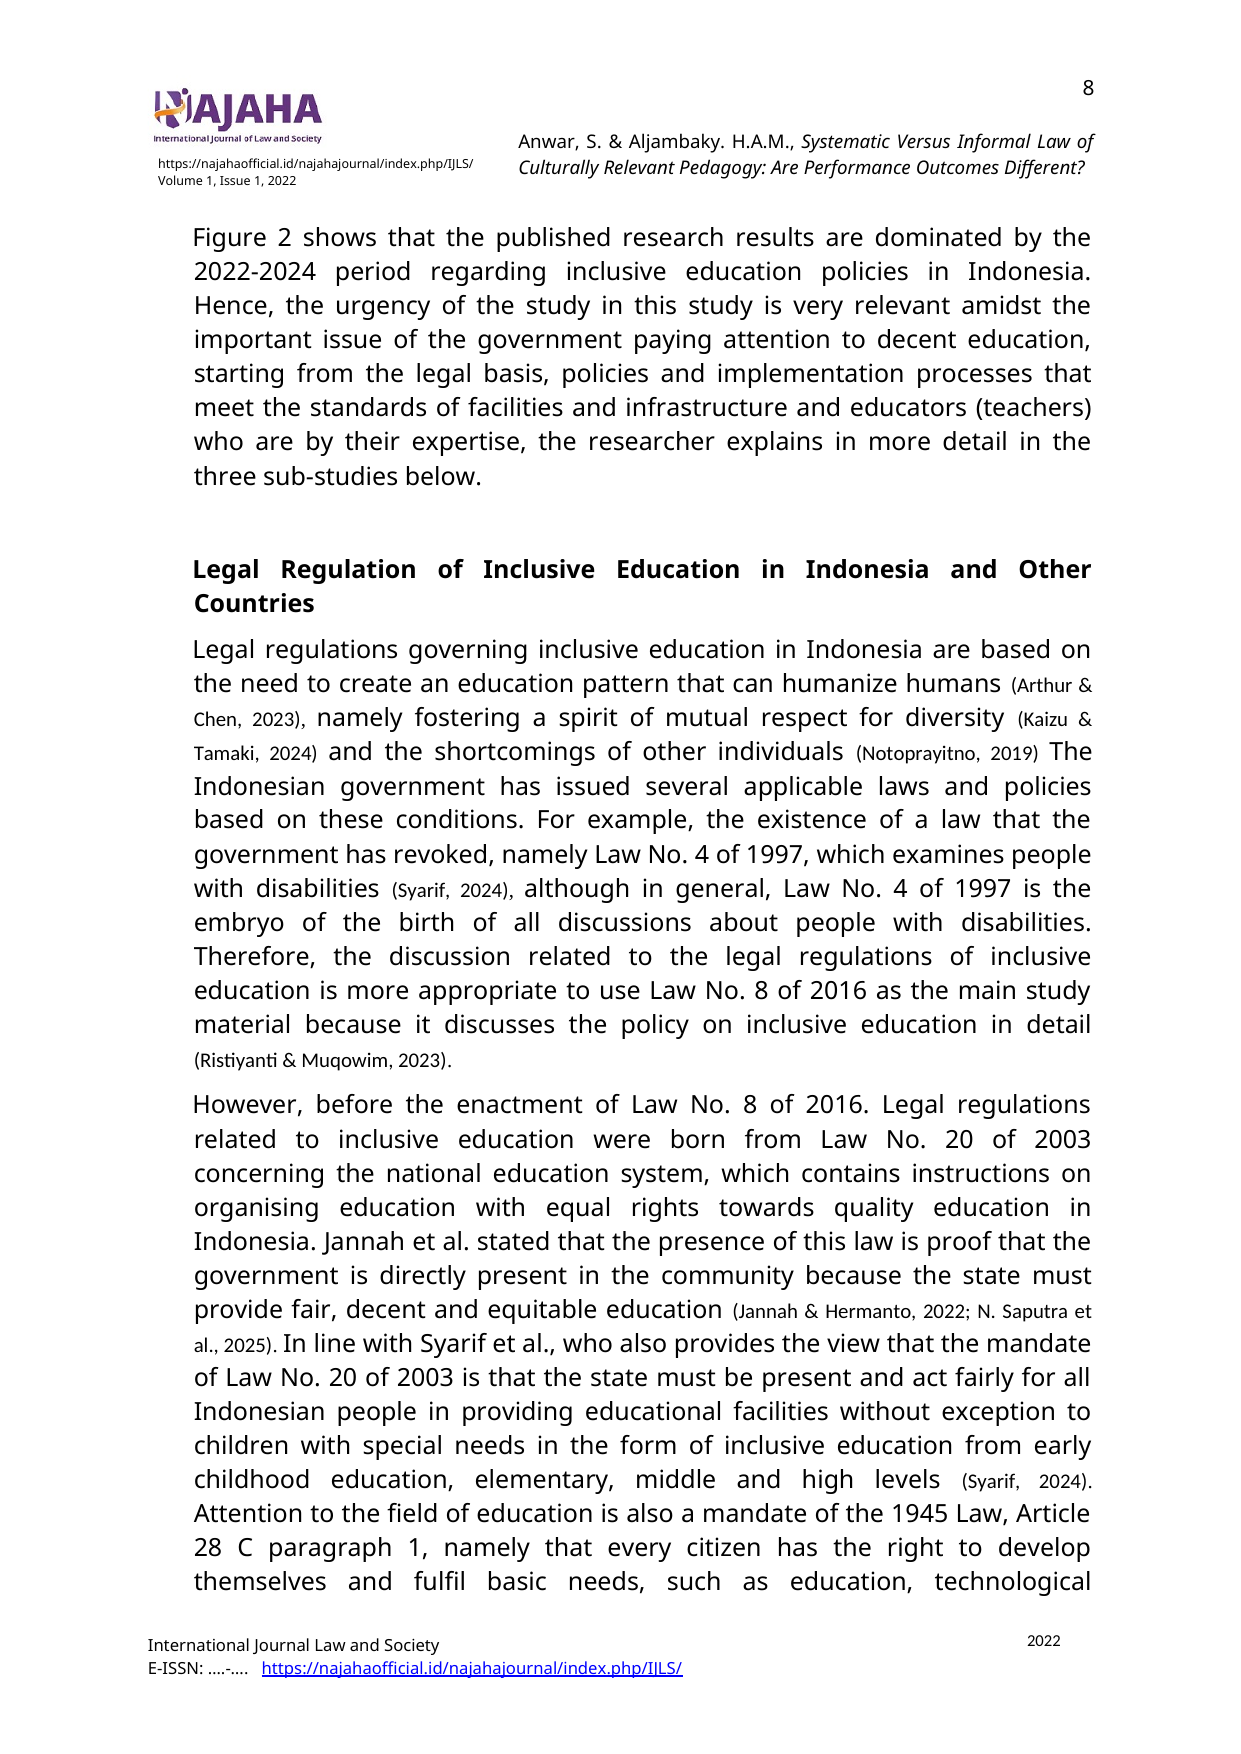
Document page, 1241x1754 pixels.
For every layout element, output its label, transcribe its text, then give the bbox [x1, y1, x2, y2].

text Legal Regulation of Inclusive Education in Indonesia and Other Countries [192, 551, 1093, 619]
text Legal regulations governing inclusive education in Indonesia are based on the need to create an education pattern that can humanize humans (Arthur & Chen, 2023), namely fostering a spirit of mutual respect for diversity (Kaizu & Tamaki, 2024) and the shortcomings of other individuals (Notoprayitno, 2019) The Indonesian government has issued several applicable laws and policies based on these conditions. For example, the existence of a law that the government has revoked, namely Law No. 4 of 1997, which examines people with disabilities (Syarif, 2024), although in general, Law No. 4 of 1997 is the embryo of the birth of all discussions about people with disabilities. Therefore, the discussion related to the legal regulations of inclusive education is more appropriate to use Law No. 8 of 2016 as the main study material because it discusses the policy on inclusive education in detail (Ristiyanti & Muqowim, 2023). [192, 632, 1093, 1075]
text Figure 2 shows that the published research results are dominated by the 2022-2024 period regarding inclusive education policies in Indonesia. Hence, the urgency of the study in this study is very relevant amidst the important issue of the government paying attention to decent education, starting from the legal basis, policies and implementation processes that meet the standards of facilities and infrastructure and educators (teachers) who are by their expertise, the researcher explains in more detail in the three sub-studies below. [192, 220, 1093, 492]
picture [147, 75, 327, 158]
